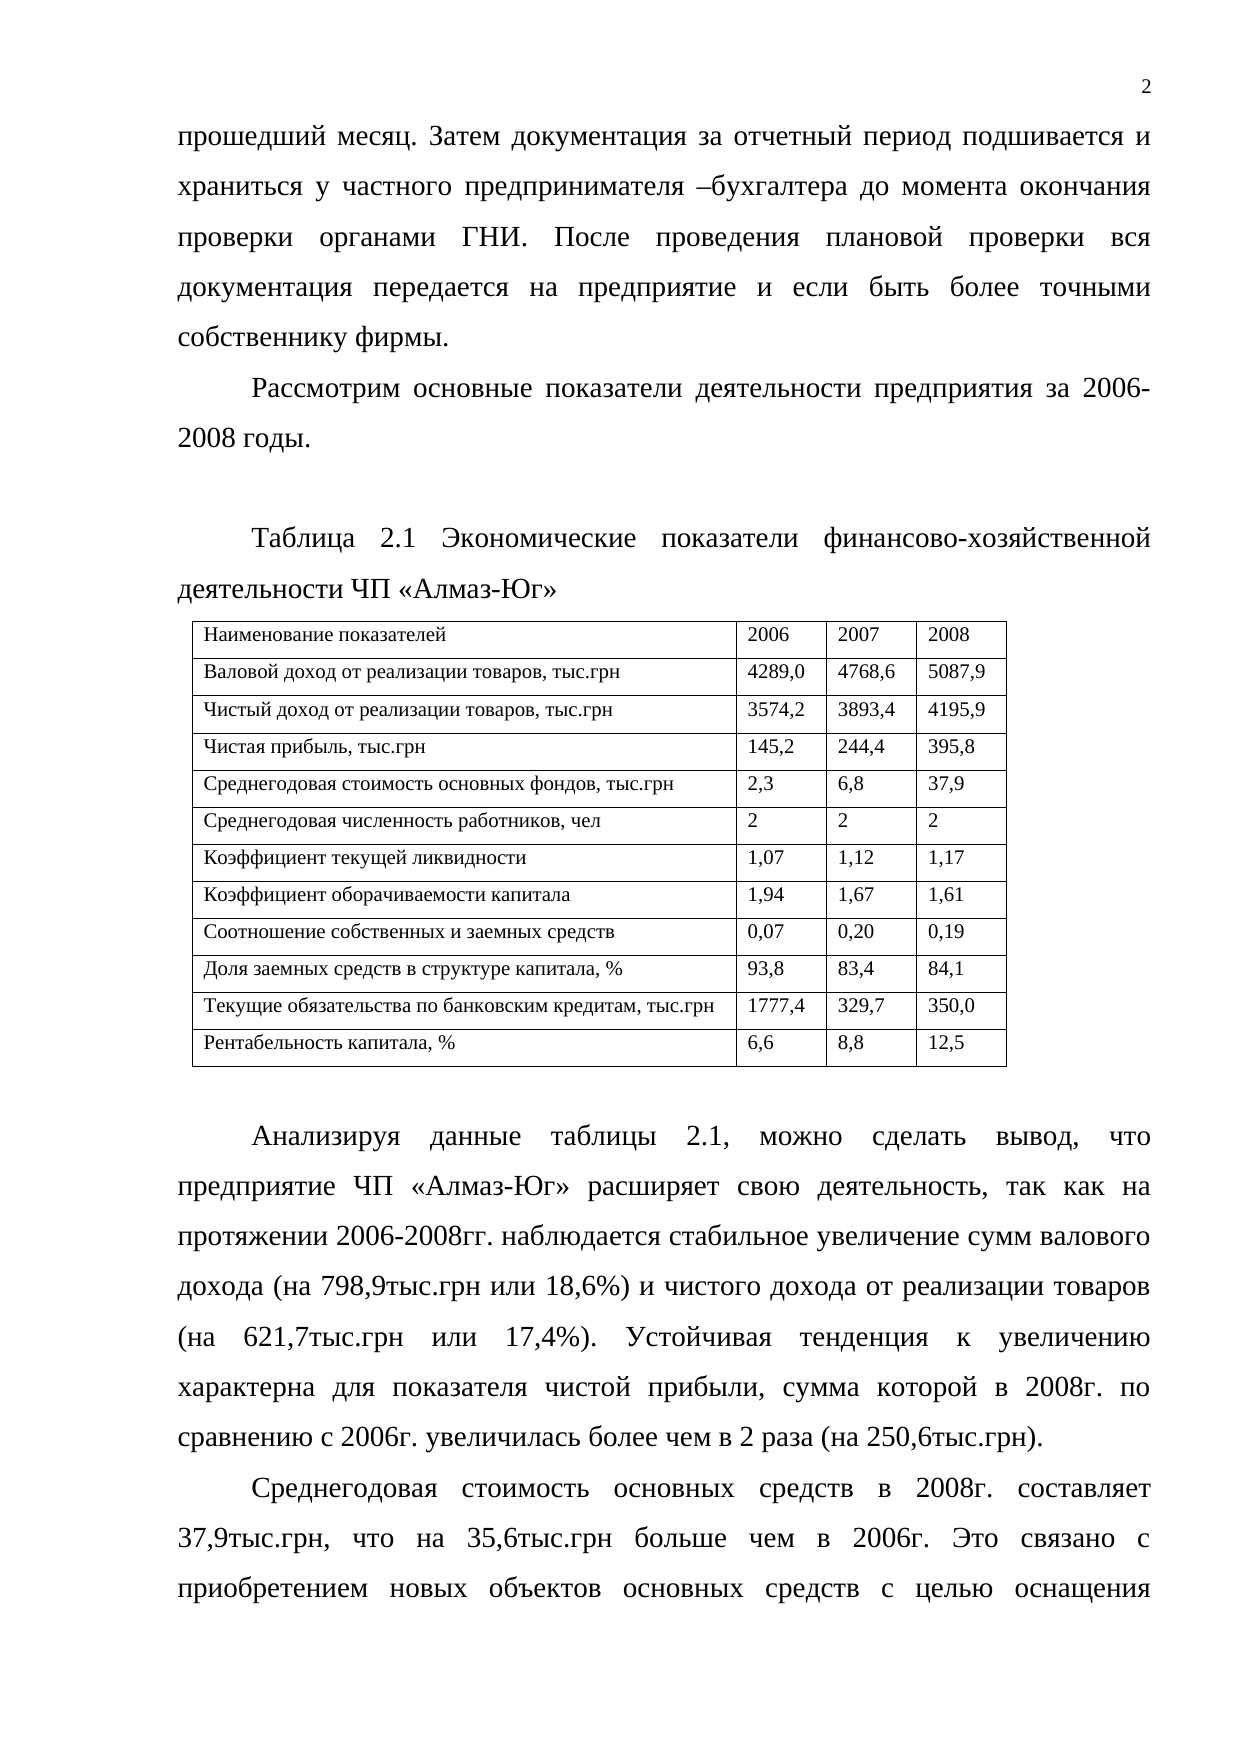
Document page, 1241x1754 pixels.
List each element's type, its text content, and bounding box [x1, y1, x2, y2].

table_cell 1,12 [827, 845, 916, 881]
table_cell 244,4 [827, 734, 916, 769]
table_cell 4289,0 [737, 659, 826, 695]
table_cell 2 [917, 808, 1006, 844]
table_cell 2 [737, 808, 826, 844]
text Анализируя данные таблицы 2.1, можно сделать вывод, что предприятие ЧП «Алмаз-Юг» расширяет свою деятельность, так как на протяжении 2006-2008гг. наблюдается стабильное увеличение сумм валового дохода (на 798,9тыс.грн или 18,6%) и чистого дохода от реализации товаров (на 621,7тыс.грн или 17,4%). Устойчивая тенденция к увеличению характерна для показателя чистой прибыли, сумма которой в 2008г. по сравнению с 2006г. увеличилась более чем в 2 раза (на 250,6тыс.грн). [177, 1118, 1152, 1453]
table_cell Коэффициент текущей ликвидности [193, 845, 736, 881]
text Рассмотрим основные показатели деятельности предприятия за 2006-2008 годы. [177, 370, 1152, 453]
table_cell Текущие обязательства по банковским кредитам, тыс.грн [193, 993, 736, 1029]
table_cell 6,6 [737, 1030, 826, 1066]
table_header 2008 [917, 622, 1006, 658]
table_cell Среднегодовая стоимость основных фондов, тыс.грн [193, 771, 736, 807]
table_cell 8,8 [827, 1030, 916, 1066]
table_cell Доля заемных средств в структуре капитала, % [193, 956, 736, 992]
table_cell 145,2 [737, 734, 826, 769]
table_cell Чистый доход от реализации товаров, тыс.грн [193, 696, 736, 732]
table_cell Коэффициент оборачиваемости капитала [193, 882, 736, 918]
table_cell Валовой доход от реализации товаров, тыс.грн [193, 659, 736, 695]
table_cell 3893,4 [827, 696, 916, 732]
table_cell 1,17 [917, 845, 1006, 881]
table_cell Соотношение собственных и заемных средств [193, 919, 736, 955]
table_cell 4768,6 [827, 659, 916, 695]
table_cell 2 [827, 808, 916, 844]
table_cell 329,7 [827, 993, 916, 1029]
text Таблица 2.1 Экономические показатели финансово-хозяйственной деятельности ЧП «Алмаз-Юг» [177, 521, 1152, 604]
table_cell 1,67 [827, 882, 916, 918]
table_cell 2,3 [737, 771, 826, 807]
table_cell 93,8 [737, 956, 826, 992]
table_cell Рентабельность капитала, % [193, 1030, 736, 1066]
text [177, 1470, 1152, 1604]
table_cell 3574,2 [737, 696, 826, 732]
table_cell 0,19 [917, 919, 1006, 955]
table_cell Чистая прибыль, тыс.грн [193, 734, 736, 769]
table_cell 4195,9 [917, 696, 1006, 732]
table_cell 6,8 [827, 771, 916, 807]
table_cell 395,8 [917, 734, 1006, 769]
table_cell Среднегодовая численность работников, чел [193, 808, 736, 844]
table_cell 12,5 [917, 1030, 1006, 1066]
table_cell 83,4 [827, 956, 916, 992]
table_cell 37,9 [917, 771, 1006, 807]
table_cell 0,07 [737, 919, 826, 955]
table_cell 1,61 [917, 882, 1006, 918]
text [177, 118, 1152, 353]
table_cell 1,07 [737, 845, 826, 881]
table_cell 5087,9 [917, 659, 1006, 695]
table_cell 1777,4 [737, 993, 826, 1029]
table_header 2006 [737, 622, 826, 658]
table_header 2007 [827, 622, 916, 658]
table_header Наименование показателей [193, 622, 736, 658]
table_cell 0,20 [827, 919, 916, 955]
table_cell 84,1 [917, 956, 1006, 992]
table_cell 1,94 [737, 882, 826, 918]
table_cell 350,0 [917, 993, 1006, 1029]
